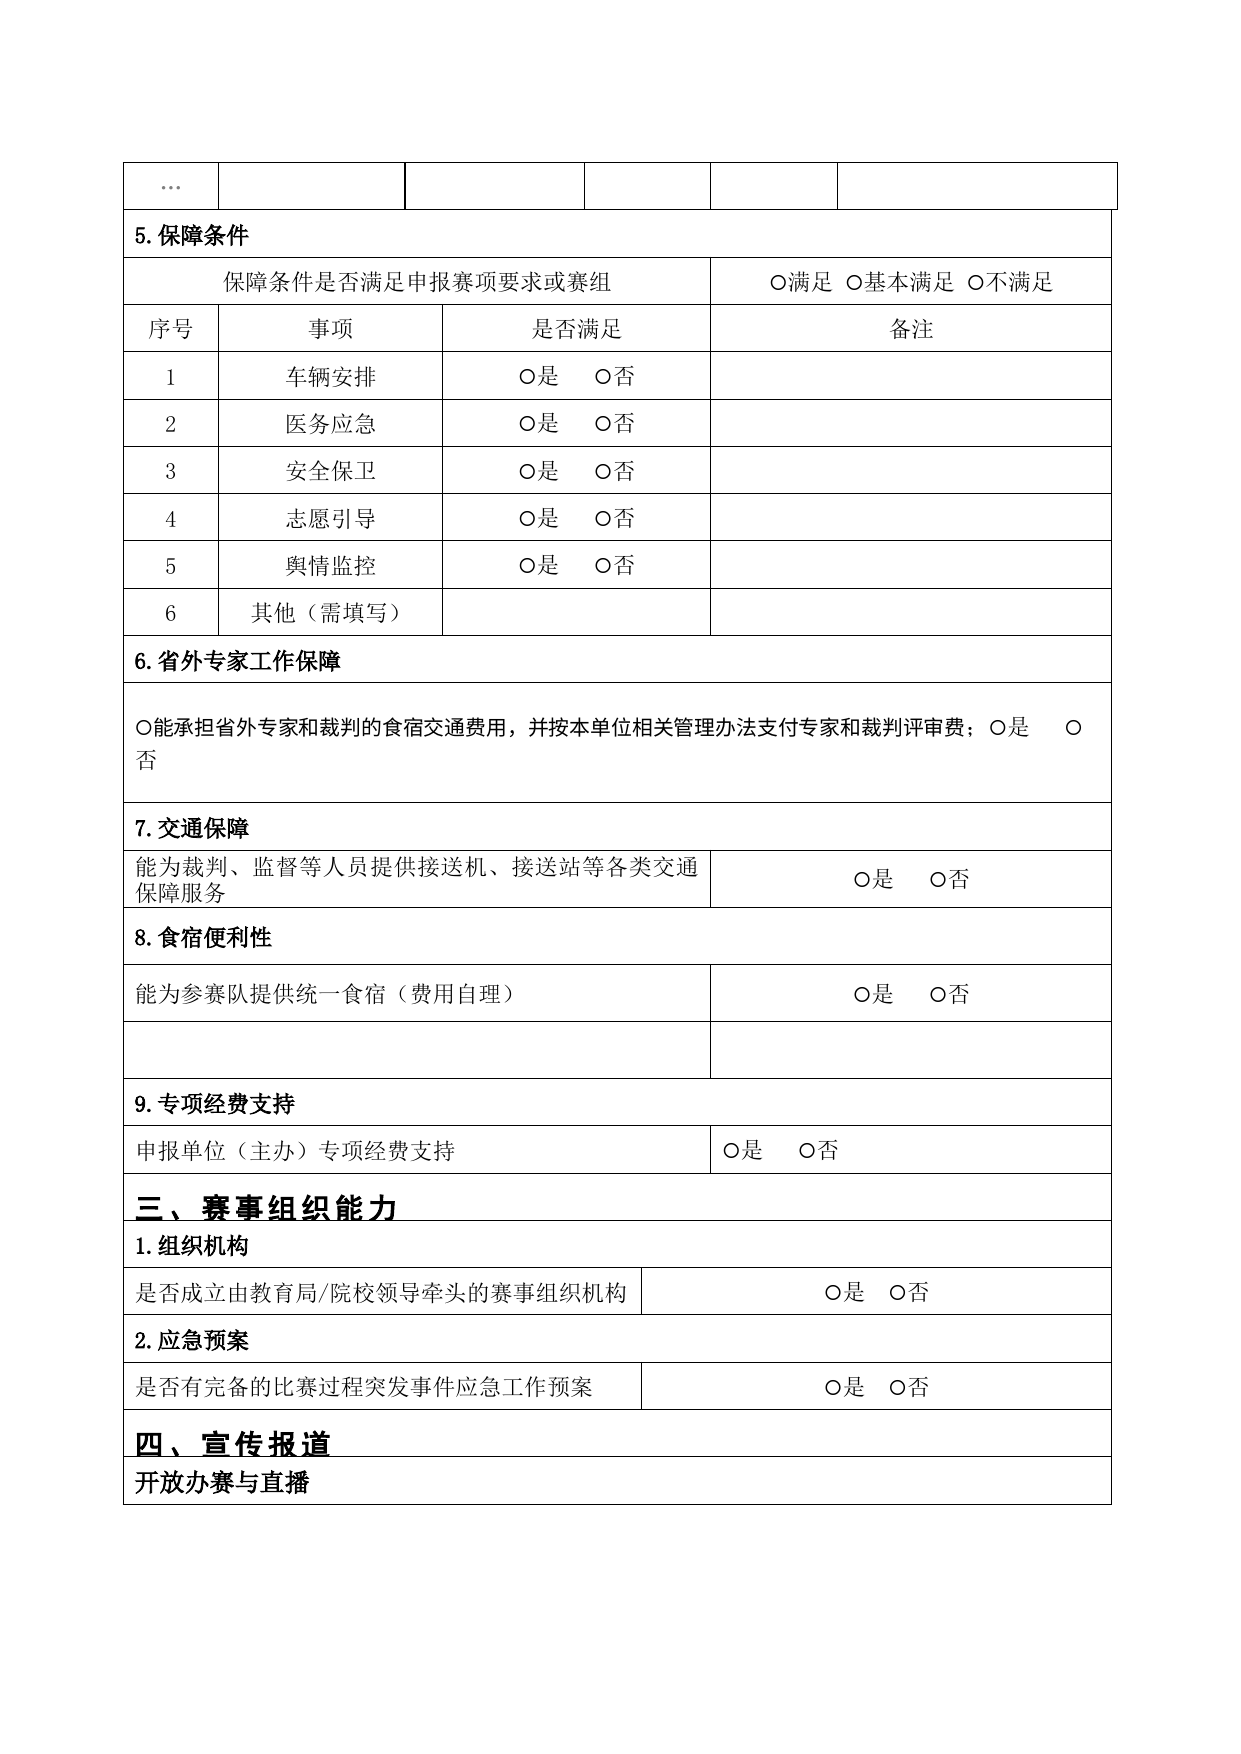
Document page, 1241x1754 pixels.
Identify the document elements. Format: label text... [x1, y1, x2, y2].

table_cell 医务应急 [219, 400, 442, 446]
table_cell … [124, 163, 218, 209]
table_cell [124, 1022, 710, 1078]
table_cell 2.应急预案 [124, 1315, 1111, 1362]
table_cell 5.保障条件 [124, 210, 1111, 257]
table_cell 三、赛事组织能力 [124, 1174, 1111, 1220]
table_cell 4 [124, 494, 218, 540]
table_cell 是 否 [711, 1126, 1111, 1172]
table_cell 申报单位（主办）专项经费支持 [124, 1126, 710, 1172]
table_cell 6.省外专家工作保障 [124, 636, 1111, 682]
table_cell 是 否 [642, 1268, 1111, 1314]
table_cell [443, 589, 710, 635]
table_cell 是 否 [711, 851, 1111, 907]
table_cell 3 [124, 447, 218, 493]
table_cell 开放办赛与直播 [124, 1457, 1111, 1503]
table_cell 备注 [711, 305, 1111, 351]
table_cell 车辆安排 [219, 352, 442, 398]
table_cell 5 [124, 541, 218, 588]
table_cell [711, 494, 1111, 540]
table_cell 志愿引导 [219, 494, 442, 540]
table_cell 保障条件是否满足申报赛项要求或赛组 [124, 258, 710, 304]
table_cell 序号 [124, 305, 218, 351]
table_cell 是 否 [711, 965, 1111, 1021]
table_cell 能为参赛队提供统一食宿（费用自理） [124, 965, 710, 1021]
table_cell 是 否 [443, 352, 710, 398]
table_cell [711, 352, 1111, 398]
table_cell [711, 447, 1111, 493]
table_cell 四、宣传报道 [124, 1410, 1111, 1456]
table_cell 安全保卫 [219, 447, 442, 493]
table_cell [711, 589, 1111, 635]
table_cell 1.组织机构 [124, 1221, 1111, 1267]
table_cell [711, 163, 837, 209]
table_cell 2 [124, 400, 218, 446]
table_cell 能为裁判、监督等人员提供接送机、接送站等各类交通保障服务 [124, 851, 710, 907]
table_cell 是 否 [443, 494, 710, 540]
table_cell 是 否 [443, 447, 710, 493]
table_cell 是 否 [642, 1363, 1111, 1409]
table_cell [838, 163, 1117, 209]
table_cell 8.食宿便利性 [124, 908, 1111, 964]
table_cell [219, 163, 404, 209]
table_cell 舆情监控 [219, 541, 442, 588]
table_cell 能承担省外专家和裁判的食宿交通费用，并按本单位相关管理办法支付专家和裁判评审费；是 否 [124, 683, 1111, 802]
table_cell 是 否 [443, 400, 710, 446]
table_cell 是否成立由教育局/院校领导牵头的赛事组织机构 [124, 1268, 641, 1314]
table_cell 是否满足 [443, 305, 710, 351]
table_cell [711, 400, 1111, 446]
table_cell 6 [124, 589, 218, 635]
table_cell [406, 163, 584, 209]
table_cell [711, 1022, 1111, 1078]
table_cell [585, 163, 710, 209]
table_cell 是否有完备的比赛过程突发事件应急工作预案 [124, 1363, 641, 1409]
table_cell 事项 [219, 305, 442, 351]
table_cell 9.专项经费支持 [124, 1079, 1111, 1125]
table_cell 满足 基本满足 不满足 [711, 258, 1111, 304]
table_cell 7.交通保障 [124, 803, 1111, 849]
table_cell [711, 541, 1111, 588]
table_cell 是 否 [443, 541, 710, 588]
table_cell 其他（需填写） [219, 589, 442, 635]
table_cell 1 [124, 352, 218, 398]
